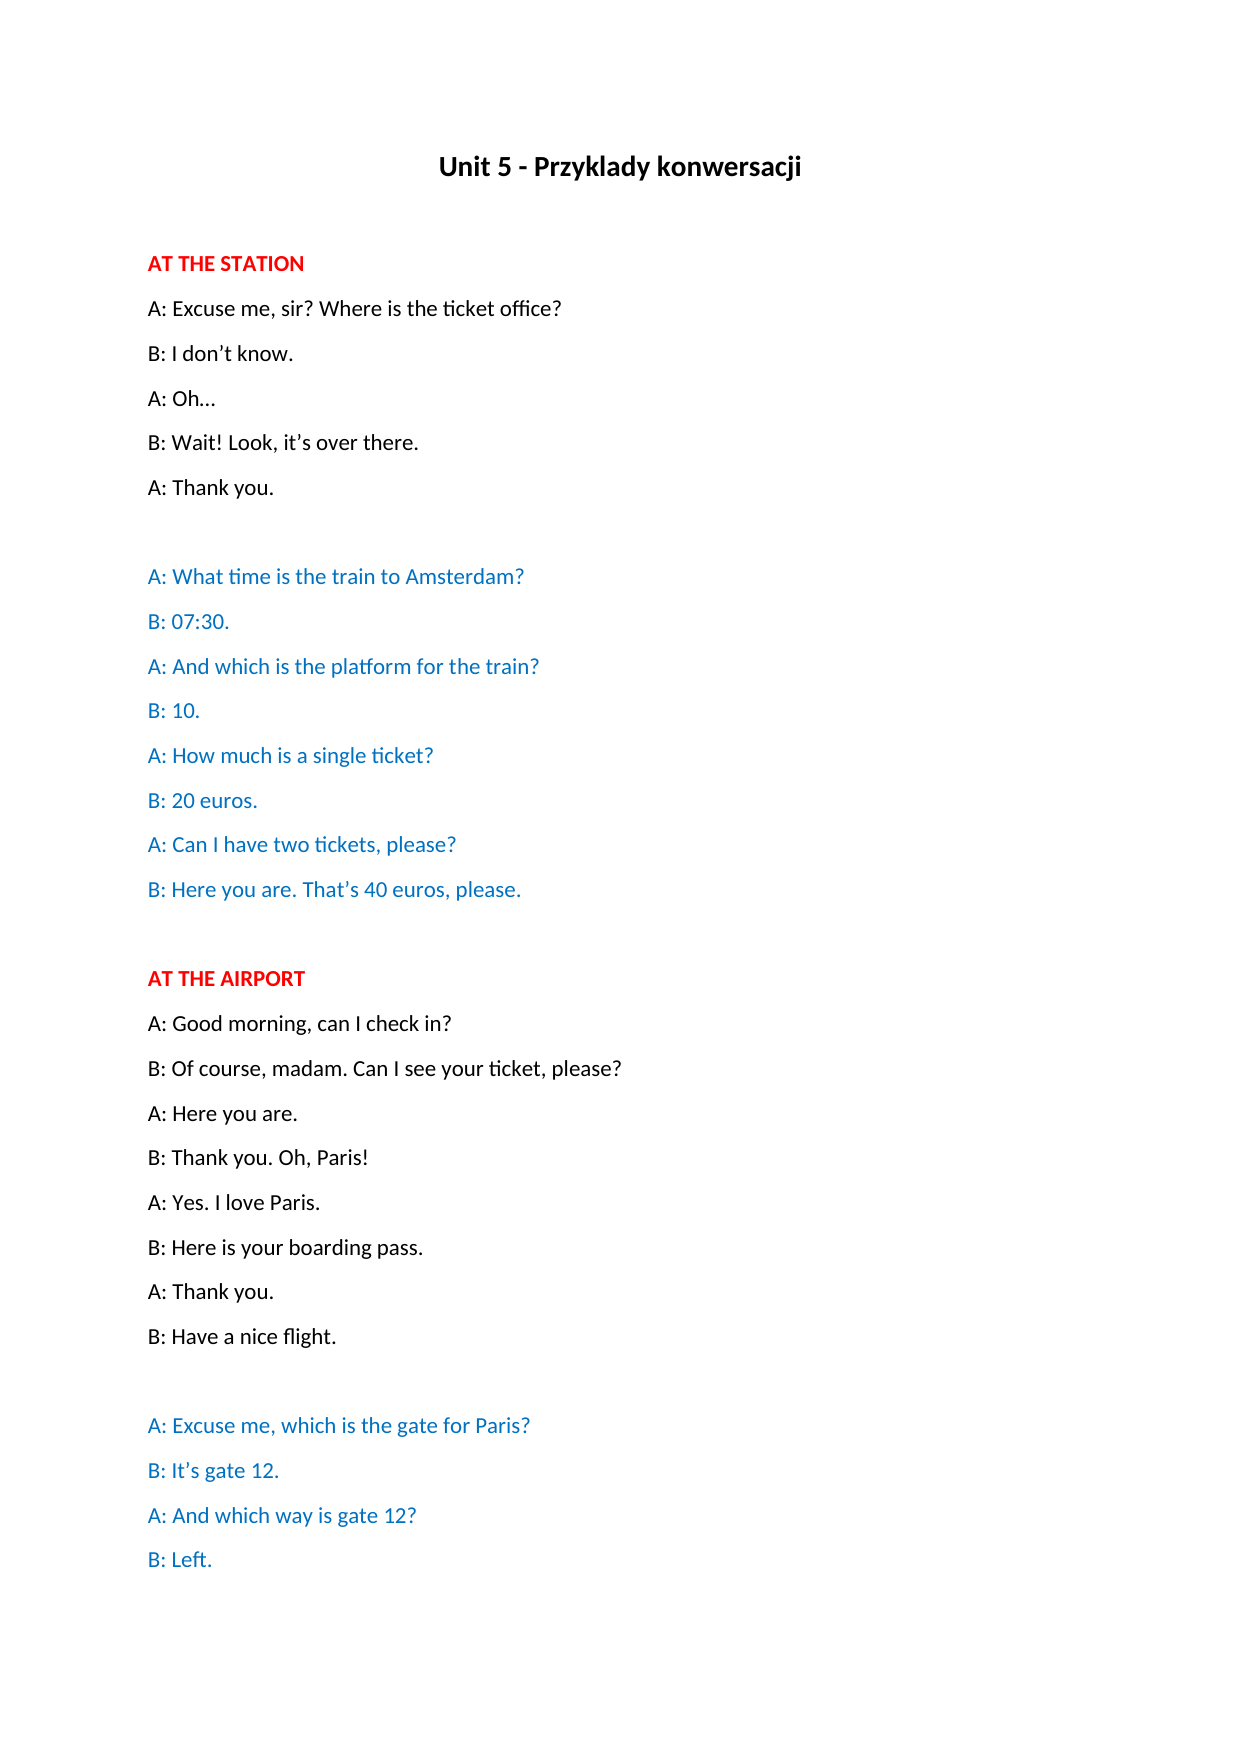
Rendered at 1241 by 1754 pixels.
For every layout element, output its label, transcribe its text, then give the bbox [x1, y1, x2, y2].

text A: Here you are. [148, 1099, 1093, 1127]
text B: 07:30. [148, 607, 1093, 635]
text B: Left. [148, 1546, 1093, 1573]
text AT THE STATION [148, 249, 1093, 278]
text A: Yes. I love Paris. [148, 1188, 1093, 1216]
text AT THE AIRPORT [148, 964, 1093, 993]
text A: Good morning, can I check in? [148, 1009, 1093, 1037]
text B: I don’t know. [148, 339, 1093, 367]
text B: Of course, madam. Can I see your ticket, please? [148, 1054, 1093, 1082]
text B: 20 euros. [148, 786, 1093, 814]
text A: Excuse me, which is the gate for Paris? [148, 1411, 1093, 1439]
text A: Can I have two tickets, please? [148, 831, 1093, 858]
text A: What time is the train to Amsterdam? [148, 562, 1093, 590]
text A: And which way is gate 12? [148, 1501, 1093, 1529]
text A: Thank you. [148, 1277, 1093, 1305]
text B: Thank you. Oh, Paris! [148, 1143, 1093, 1171]
text A: Thank you. [148, 473, 1093, 501]
text A: And which is the platform for the train? [148, 652, 1093, 680]
text B: It’s gate 12. [148, 1456, 1093, 1484]
text A: Excuse me, sir? Where is the ticket office? [148, 294, 1093, 322]
text A: Oh… [148, 384, 1093, 412]
text B: Here you are. That’s 40 euros, please. [148, 875, 1093, 903]
text B: Here is your boarding pass. [148, 1233, 1093, 1261]
text Unit 5 - Przyklady konwersacji [148, 148, 1093, 183]
text A: How much is a single ticket? [148, 741, 1093, 769]
text B: Wait! Look, it’s over there. [148, 428, 1093, 456]
text B: 10. [148, 696, 1093, 724]
text B: Have a nice flight. [148, 1322, 1093, 1350]
